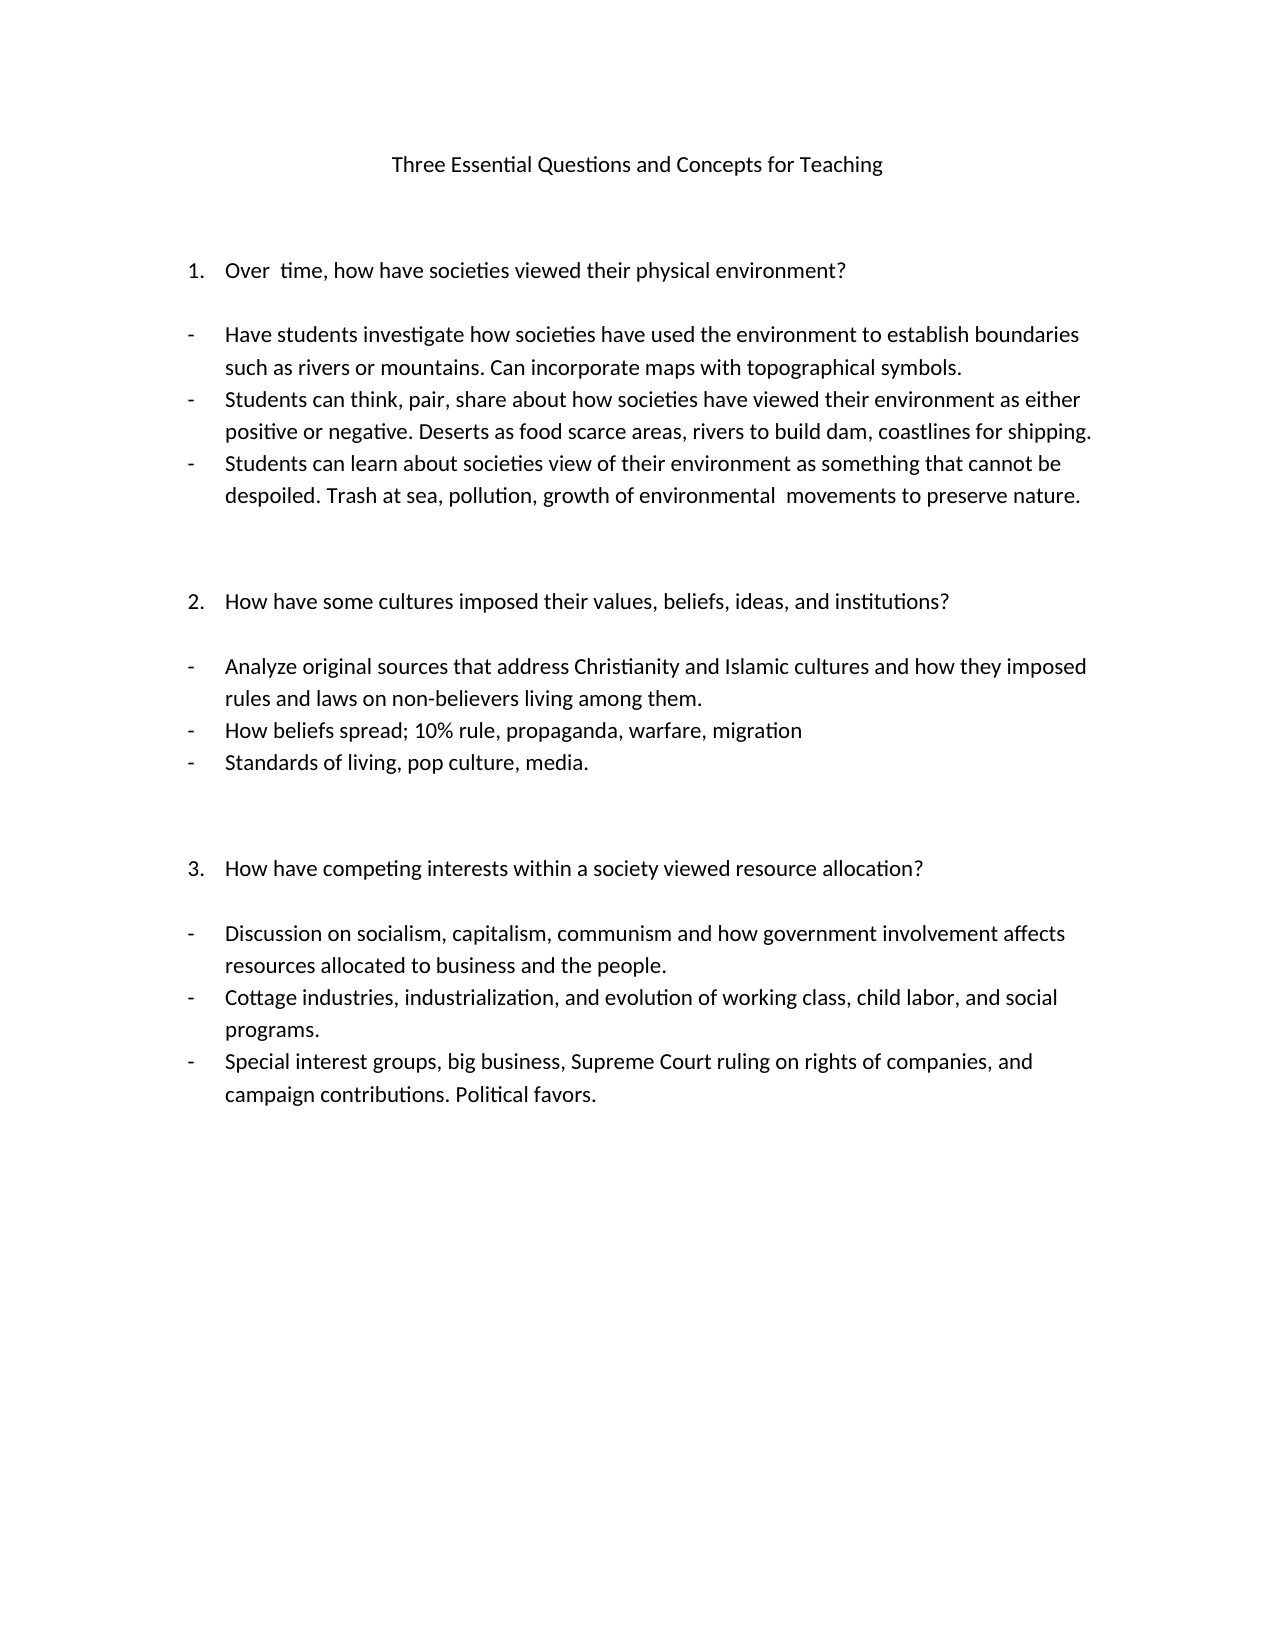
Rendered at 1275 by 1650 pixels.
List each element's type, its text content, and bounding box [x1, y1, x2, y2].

list Have students investigate how societies have used the environment to establish boundaries such as rivers or mountains. Can incorporate maps with topographical symbols. [187, 320, 1125, 381]
list Students can think, pair, share about how societies have viewed their environment as either positive or negative. Deserts as food scarce areas, rivers to build dam, coastlines for shipping. [187, 385, 1125, 445]
list Students can learn about societies view of their environment as something that cannot be despoiled. Trash at sea, pollution, growth of environmental movements to preserve nature. [187, 449, 1125, 509]
list Over time, how have societies viewed their physical environment? [187, 256, 1125, 284]
list How beliefs spread; 10% rule, propaganda, warfare, migration [187, 716, 1125, 744]
list Analyze original sources that address Christianity and Islamic cultures and how they imposed rules and laws on non-believers living among them. [187, 652, 1125, 712]
list Standards of living, pop culture, media. [187, 748, 1125, 776]
list Discussion on socialism, capitalism, communism and how government involvement affects resources allocated to business and the people. [187, 919, 1125, 979]
list Special interest groups, big business, Supreme Court ruling on rights of companies, and campaign contributions. Political favors. [187, 1047, 1125, 1108]
text Three Essential Questions and Concepts for Teaching [150, 150, 1125, 178]
list How have competing interests within a society viewed resource allocation? [187, 854, 1125, 882]
list Cottage industries, industrialization, and evolution of working class, child labor, and social programs. [187, 983, 1125, 1043]
list How have some cultures imposed their values, beliefs, ideas, and institutions? [187, 587, 1125, 615]
